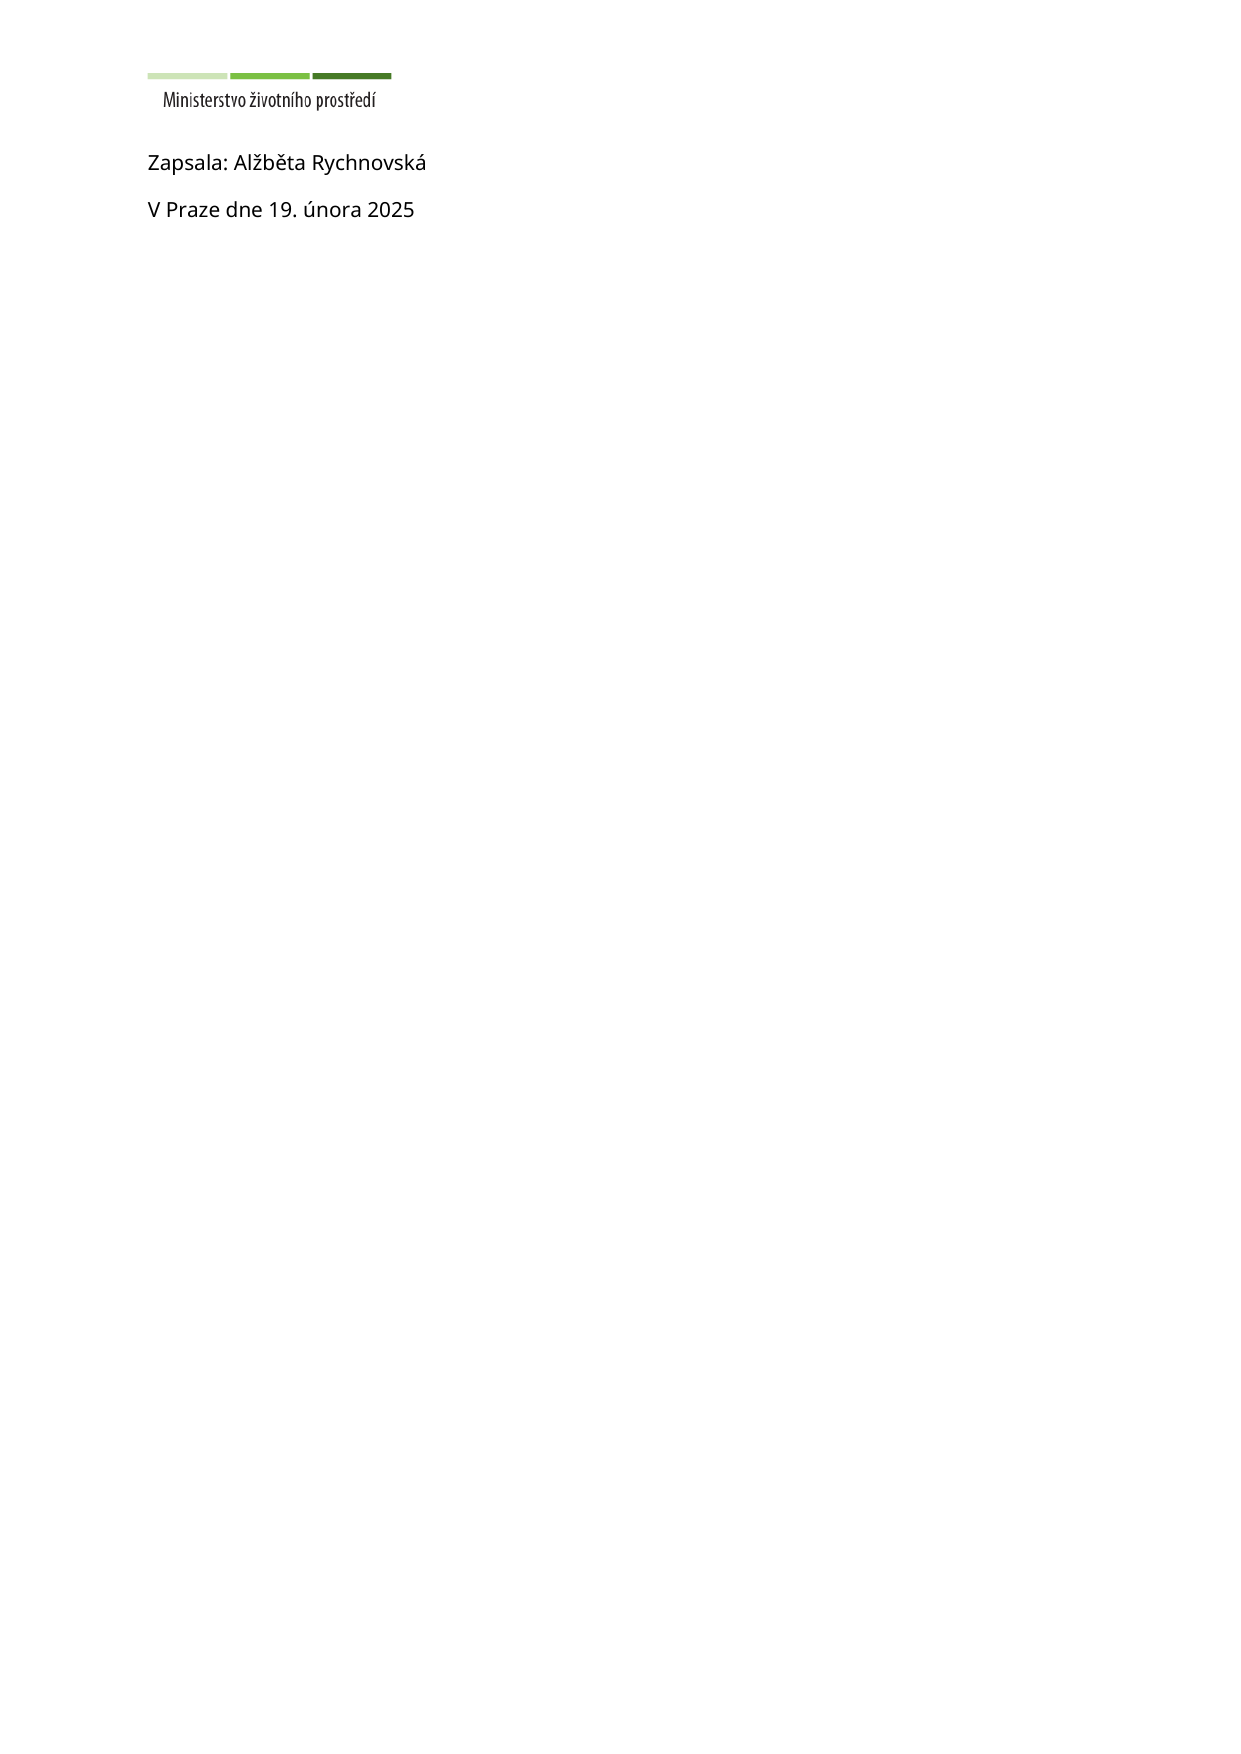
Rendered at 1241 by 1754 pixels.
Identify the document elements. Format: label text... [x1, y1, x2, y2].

picture [147, 73, 392, 111]
text Zapsala: Alžběta Rychnovská [148, 148, 1093, 176]
text V Praze dne 19. února 2025 [148, 195, 1093, 223]
